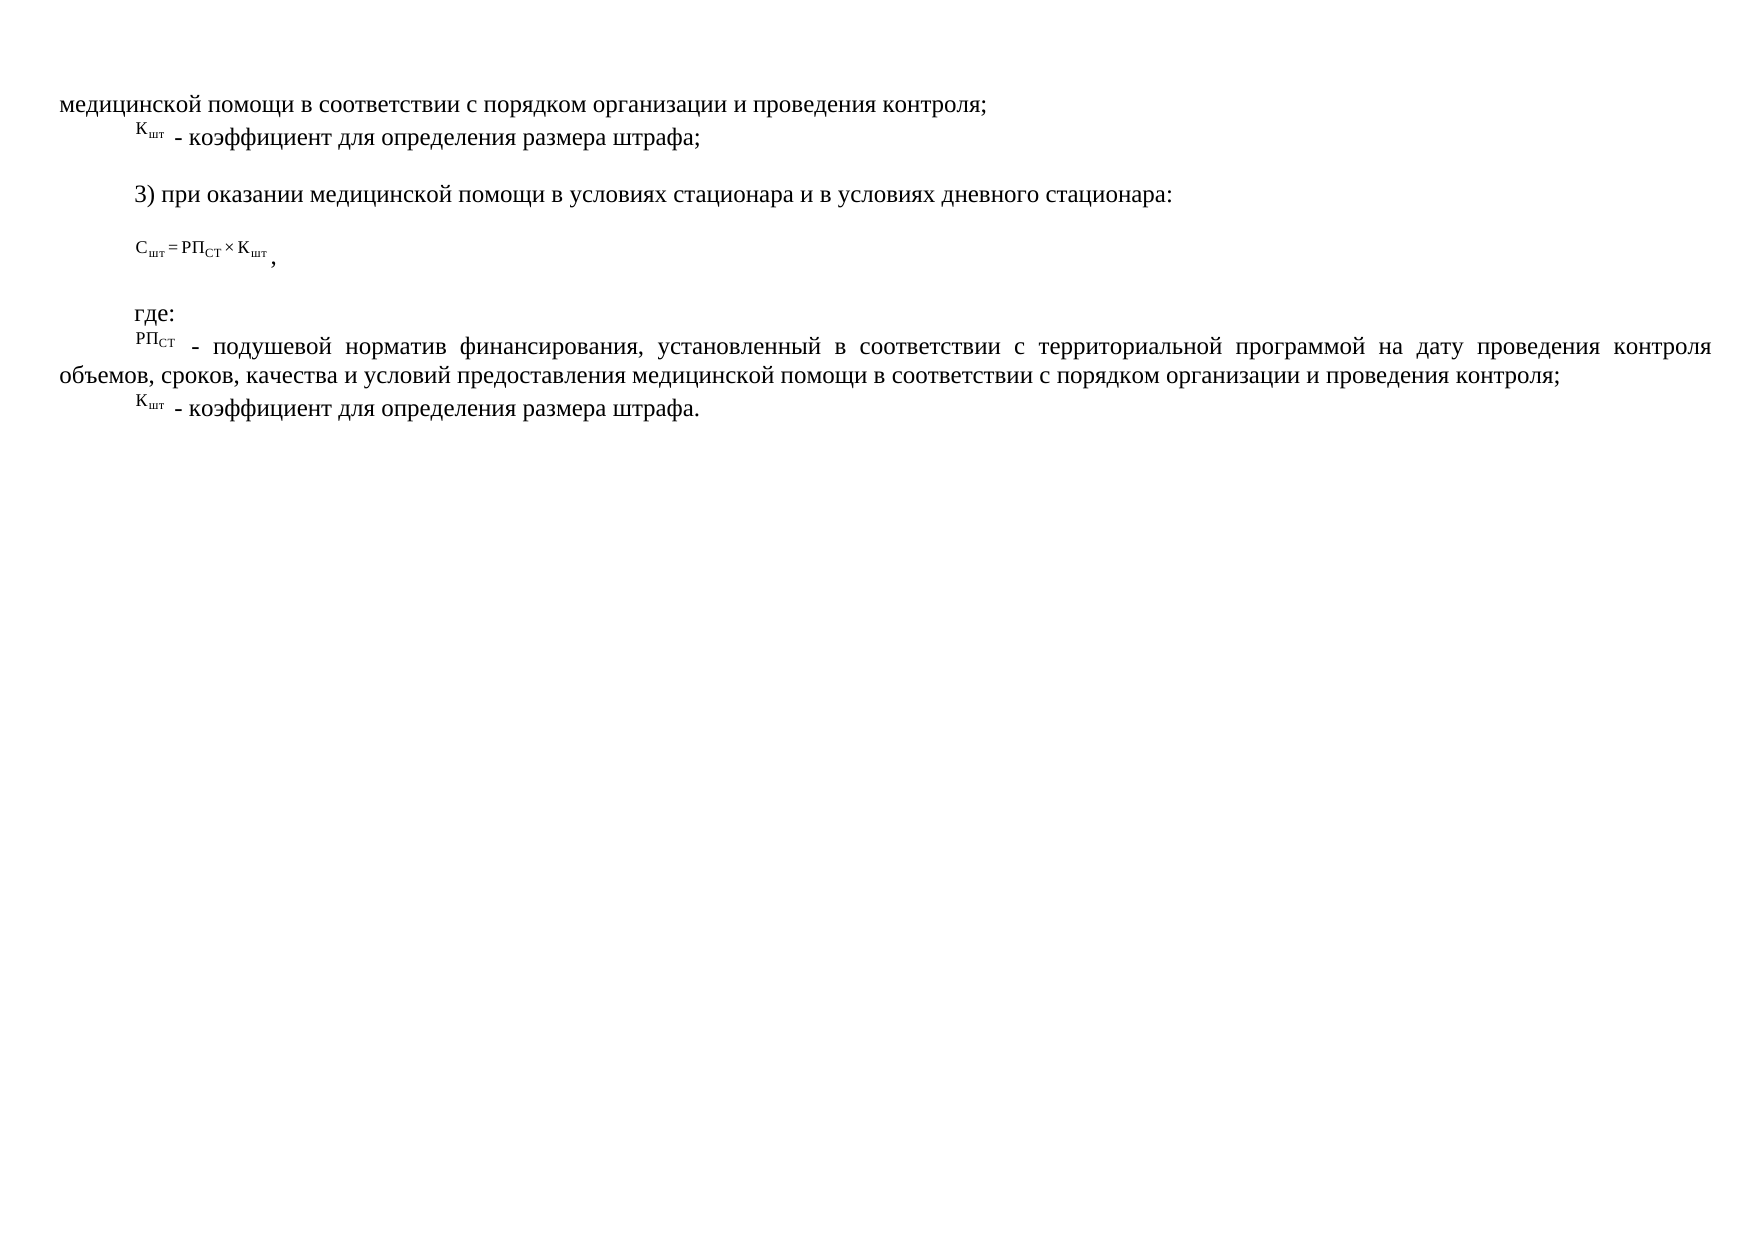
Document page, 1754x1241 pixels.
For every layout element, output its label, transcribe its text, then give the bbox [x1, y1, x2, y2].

text - коэффициент для определения размера штрафа. [59, 389, 1713, 422]
text , [59, 237, 1713, 269]
text - коэффициент для определения размера штрафа; [59, 117, 1713, 150]
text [59, 89, 1713, 117]
text - подушевой норматив финансирования, установленный в соответствии с территориальной программой на дату проведения контроля объемов, сроков, качества и условий предоставления медицинской помощи в соответствии с порядком организации и проведения контроля; [59, 327, 1713, 389]
text где: [59, 298, 1713, 327]
text 3) при оказании медицинской помощи в условиях стационара и в условиях дневного стационара: [59, 179, 1713, 208]
